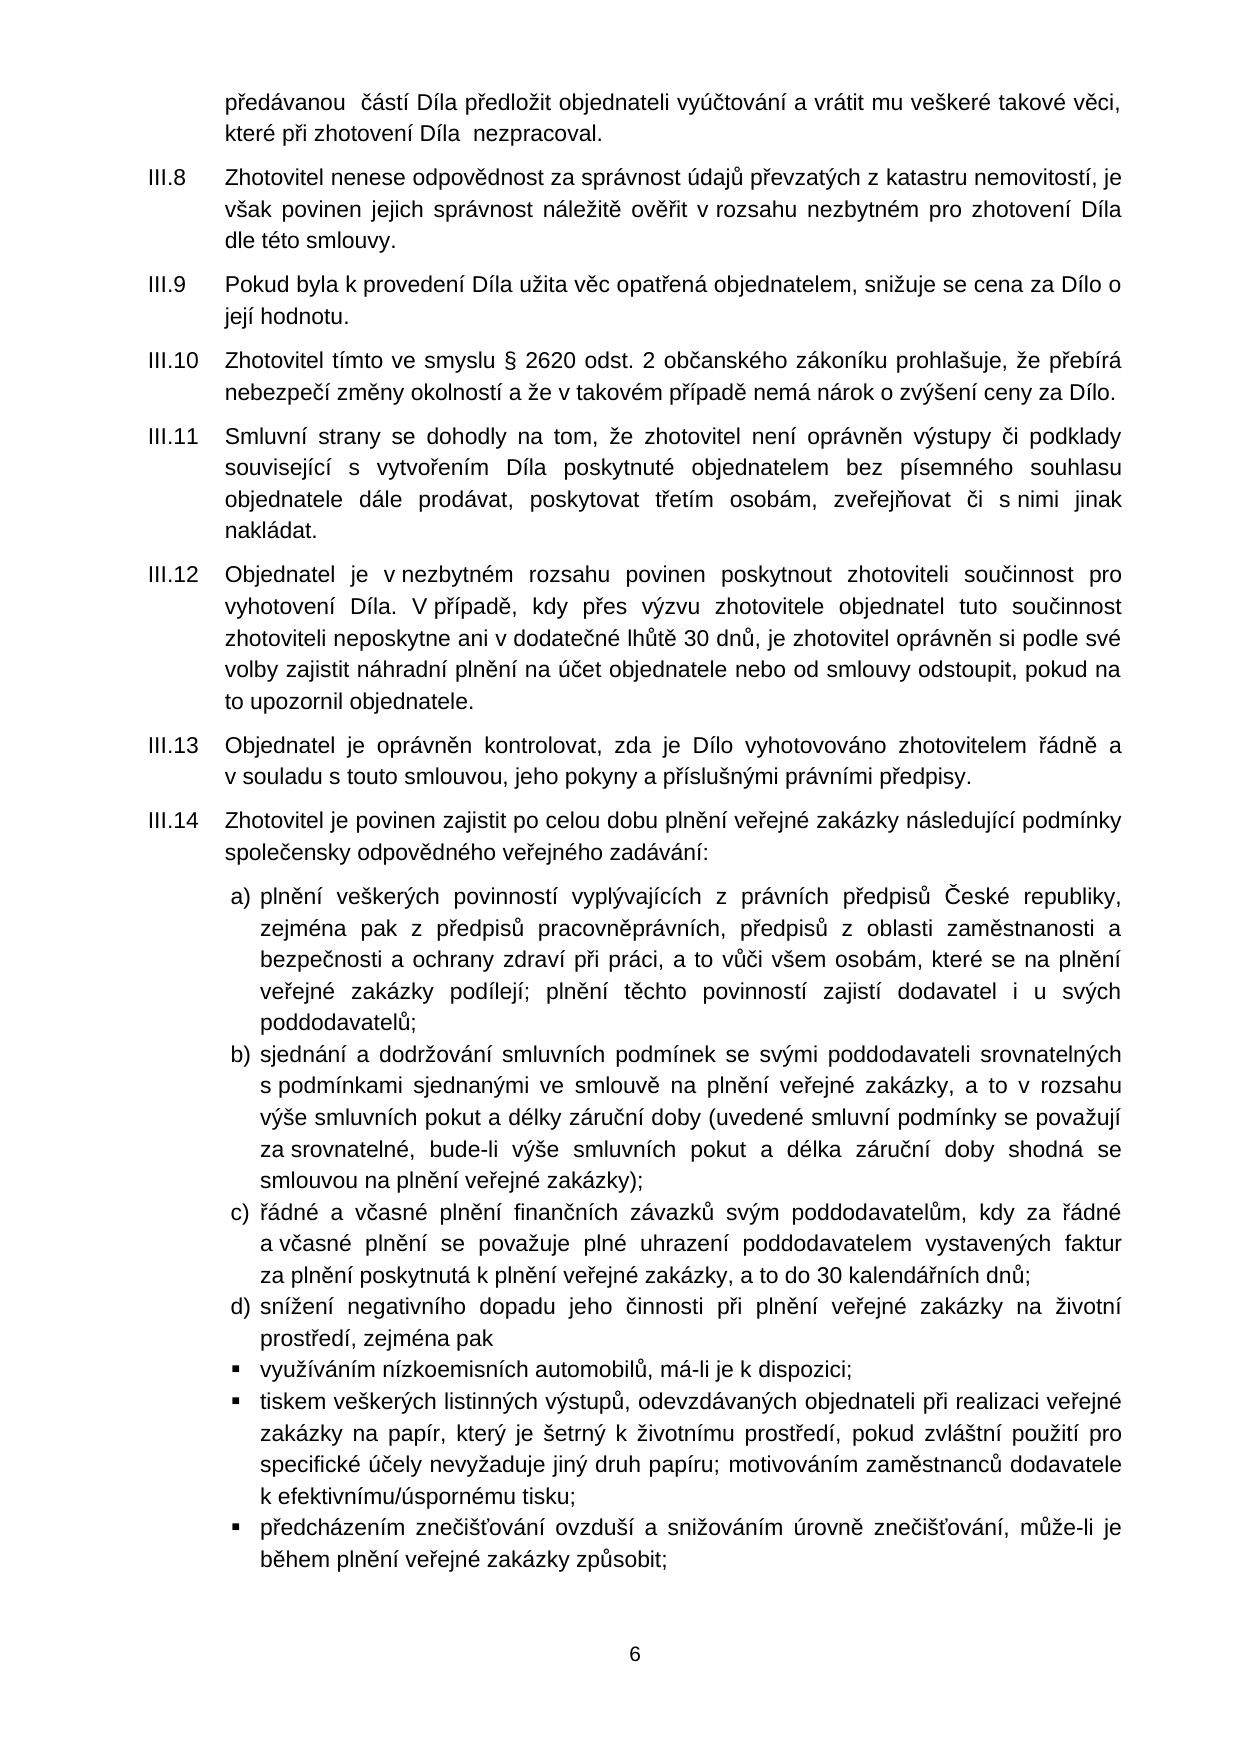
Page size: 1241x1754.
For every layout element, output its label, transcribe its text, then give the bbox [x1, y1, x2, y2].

list snížení negativního dopadu jeho činnosti při plnění veřejné zakázky na životní prostředí, zejména pak [230, 1293, 1122, 1351]
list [148, 89, 1122, 147]
list řádné a včasné plnění finančních závazků svým poddodavatelům, kdy za řádné a včasné plnění se považuje plné uhrazení poddodavatelem vystavených faktur za plnění poskytnutá k plnění veřejné zakázky, a to do 30 kalendářních dnů; [230, 1199, 1122, 1288]
list Objednatel je v nezbytném rozsahu povinen poskytnout zhotoviteli součinnost pro vyhotovení Díla. V případě, kdy přes výzvu zhotovitele objednatel tuto součinnost zhotoviteli neposkytne ani v dodatečné lhůtě 30 dnů, je zhotovitel oprávněn si podle své volby zajistit náhradní plnění na účet objednatele nebo od smlouvy odstoupit, pokud na to upozornil objednatele. [148, 561, 1122, 714]
list využíváním nízkoemisních automobilů, má-li je k dispozici; [230, 1356, 1122, 1383]
list Pokud byla k provedení Díla užita věc opatřená objednatelem, snižuje se cena za Dílo o její hodnotu. [148, 271, 1122, 329]
list sjednání a dodržování smluvních podmínek se svými poddodavateli srovnatelných s podmínkami sjednanými ve smlouvě na plnění veřejné zakázky, a to v rozsahu výše smluvních pokut a délky záruční doby (uvedené smluvní podmínky se považují za srovnatelné, bude-li výše smluvních pokut a délka záruční doby shodná se smlouvou na plnění veřejné zakázky); [230, 1041, 1122, 1193]
list Zhotovitel tímto ve smyslu § 2620 odst. 2 občanského zákoníku prohlašuje, že přebírá nebezpečí změny okolností a že v takovém případě nemá nárok o zvýšení ceny za Dílo. [148, 347, 1122, 405]
list Zhotovitel je povinen zajistit po celou dobu plnění veřejné zakázky následující podmínky společensky odpovědného veřejného zadávání: [148, 807, 1122, 865]
list plnění veškerých povinností vyplývajících z právních předpisů České republiky, zejména pak z předpisů pracovněprávních, předpisů z oblasti zaměstnanosti a bezpečnosti a ochrany zdraví při práci, a to vůči všem osobám, které se na plnění veřejné zakázky podílejí; plnění těchto povinností zajistí dodavatel i u svých poddodavatelů; [230, 883, 1122, 1036]
list Smluvní strany se dohodly na tom, že zhotovitel není oprávněn výstupy či podklady související s vytvořením Díla poskytnuté objednatelem bez písemného souhlasu objednatele dále prodávat, poskytovat třetím osobám, zveřejňovat či s nimi jinak nakládat. [148, 423, 1122, 544]
list Objednatel je oprávněn kontrolovat, zda je Dílo vyhotovováno zhotovitelem řádně a v souladu s touto smlouvou, jeho pokyny a příslušnými právními předpisy. [148, 732, 1122, 790]
list tiskem veškerých listinných výstupů, odevzdávaných objednateli při realizaci veřejné zakázky na papír, který je šetrný k životnímu prostředí, pokud zvláštní použití pro specifické účely nevyžaduje jiný druh papíru; motivováním zaměstnanců dodavatele k efektivnímu/úspornému tisku; [230, 1388, 1122, 1509]
list Zhotovitel nenese odpovědnost za správnost údajů převzatých z katastru nemovitostí, je však povinen jejich správnost náležitě ověřit v rozsahu nezbytném pro zhotovení Díla dle této smlouvy. [148, 164, 1122, 254]
list předcházením znečišťování ovzduší a snižováním úrovně znečišťování, může-li je během plnění veřejné zakázky způsobit; [230, 1514, 1122, 1572]
